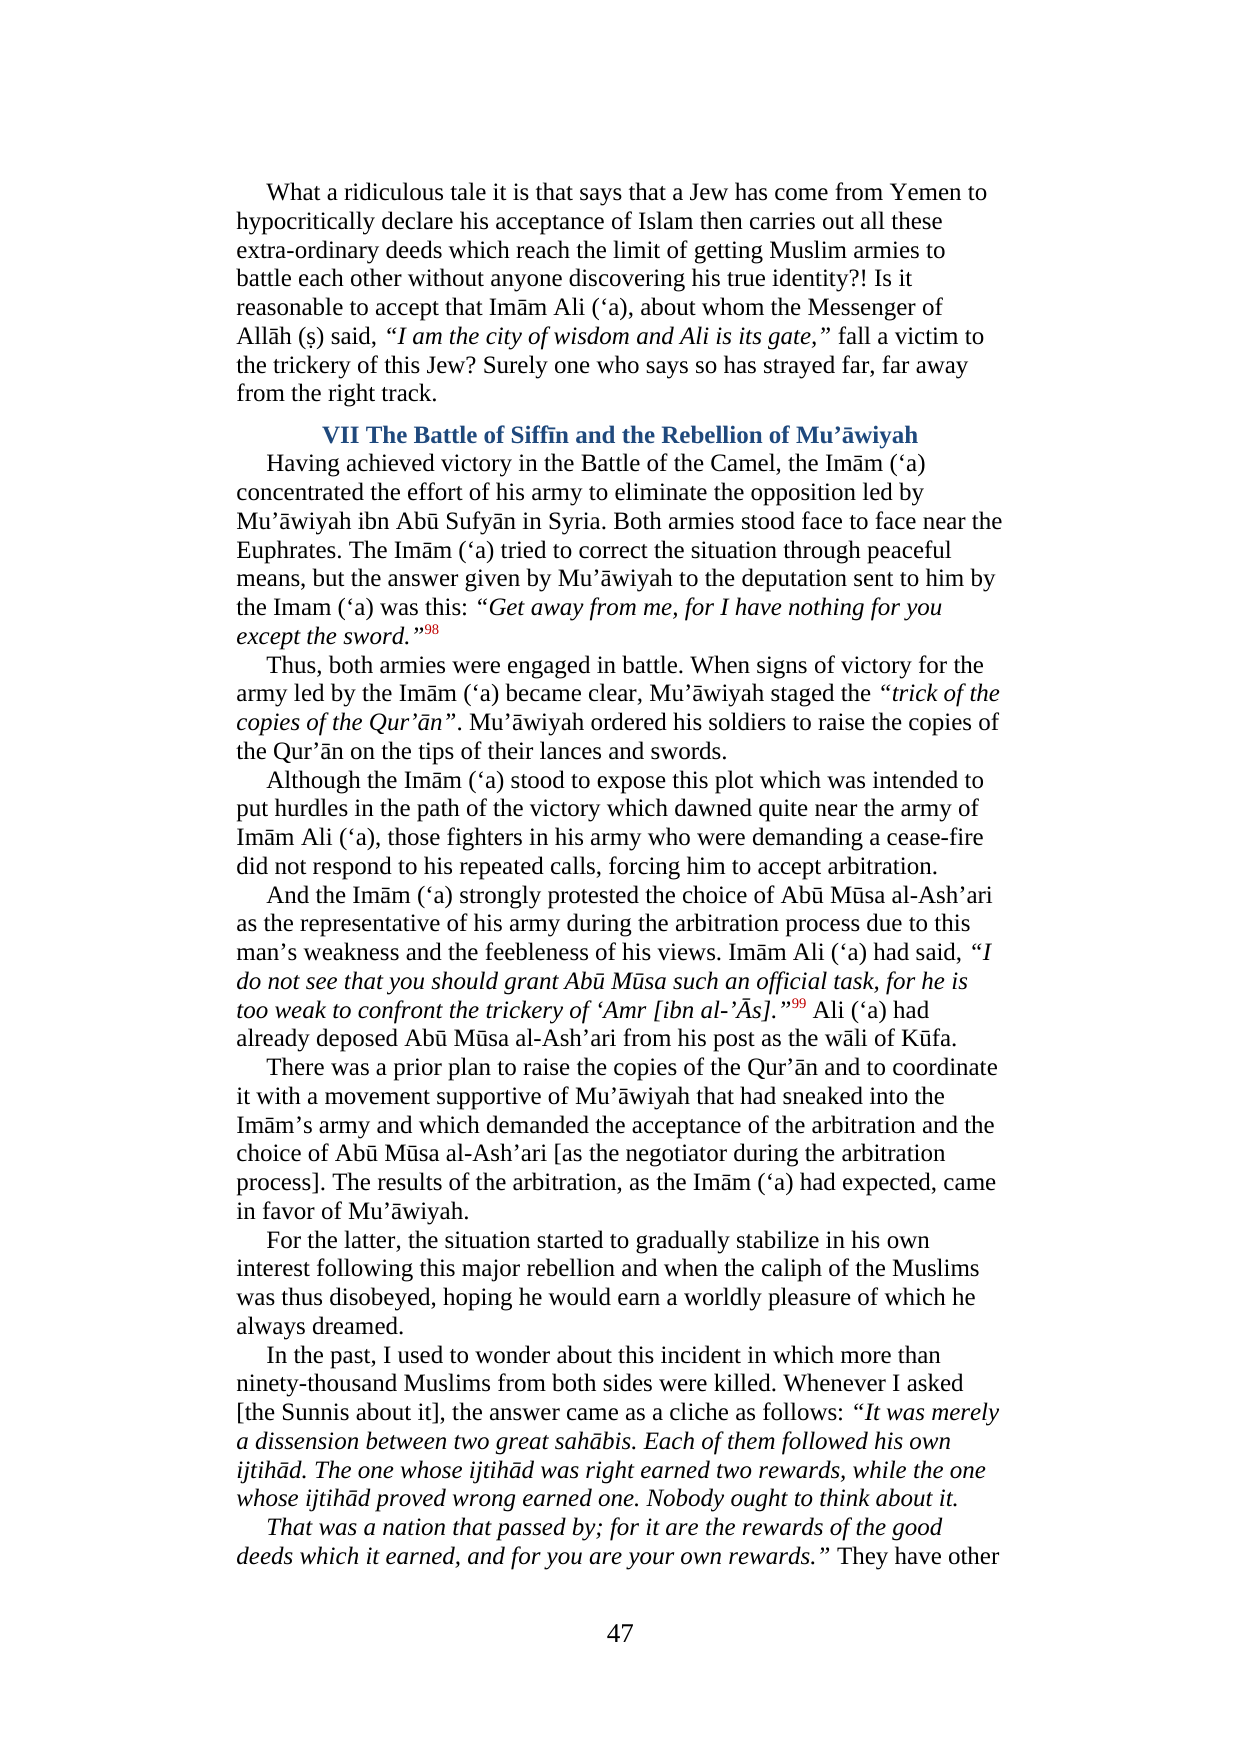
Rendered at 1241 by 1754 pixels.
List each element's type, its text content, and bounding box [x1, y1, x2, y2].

text What a ridiculous tale it is that says that a Jew has come from Yemen to hypocritically declare his acceptance of Islam then carries out all these extra-ordinary deeds which reach the limit of getting Muslim armies to battle each other without anyone discovering his true identity?! Is it reasonable to accept that Imām Ali (‘a), about whom the Messenger of Allāh (ṣ) said, “I am the city of wisdom and Ali is its gate,” fall a victim to the trickery of this Jew? Surely one who says so has strayed far, far away from the right track. [236, 177, 1004, 407]
subtitle VII The Battle of Siffīn and the Rebellion of Mu’āwiyah [236, 420, 1004, 448]
text Although the Imām (‘a) stood to expose this plot which was intended to put hurdles in the path of the victory which dawned quite near the army of Imām Ali (‘a), those fighters in his army who were demanding a cease-fire did not respond to his repeated calls, forcing him to accept arbitration. [236, 765, 1004, 880]
text There was a prior plan to raise the copies of the Qur’ān and to coordinate it with a movement supportive of Mu’āwiyah that had sneaked into the Imām’s army and which demanded the acceptance of the arbitration and the choice of Abū Mūsa al-Ash’ari [as the negotiator during the arbitration process]. The results of the arbitration, as the Imām (‘a) had expected, came in favor of Mu’āwiyah. [236, 1052, 1004, 1225]
text For the latter, the situation started to gradually stabilize in his own interest following this major rebellion and when the caliph of the Muslims was thus disobeyed, hoping he would earn a worldly pleasure of which he always dreamed. [236, 1225, 1004, 1340]
text In the past, I used to wonder about this incident in which more than ninety-thousand Muslims from both sides were killed. Whenever I asked [the Sunnis about it], the answer came as a cliche as follows: “It was merely a dissension between two great sahābis. Each of them followed his own ijtihād. The one whose ijtihād was right earned two rewards, while the one whose ijtihād proved wrong earned one. Nobody ought to think about it. [236, 1340, 1004, 1512]
text Thus, both armies were engaged in battle. When signs of victory for the army led by the Imām (‘a) became clear, Mu’āwiyah staged the “trick of the copies of the Qur’ān”. Mu’āwiyah ordered his soldiers to raise the copies of the Qur’ān on the tips of their lances and swords. [236, 650, 1004, 765]
text Having achieved victory in the Battle of the Camel, the Imām (‘a) concentrated the effort of his army to eliminate the opposition led by Mu’āwiyah ibn Abū Sufyān in Syria. Both armies stood face to face near the Euphrates. The Imām (‘a) tried to correct the situation through peaceful means, but the answer given by Mu’āwiyah to the deputation sent to him by the Imam (‘a) was this: “Get away from me, for I have nothing for you except the sword.”98 [236, 448, 1004, 650]
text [236, 1512, 1004, 1570]
text And the Imām (‘a) strongly protested the choice of Abū Mūsa al-Ash’ari as the representative of his army during the arbitration process due to this man’s weakness and the feebleness of his views. Imām Ali (‘a) had said, “I do not see that you should grant Abū Mūsa such an official task, for he is too weak to confront the trickery of ‘Amr [ibn al-’Ās].”99 Ali (‘a) had already deposed Abū Mūsa al-Ash’ari from his post as the wāli of Kūfa. [236, 880, 1004, 1052]
